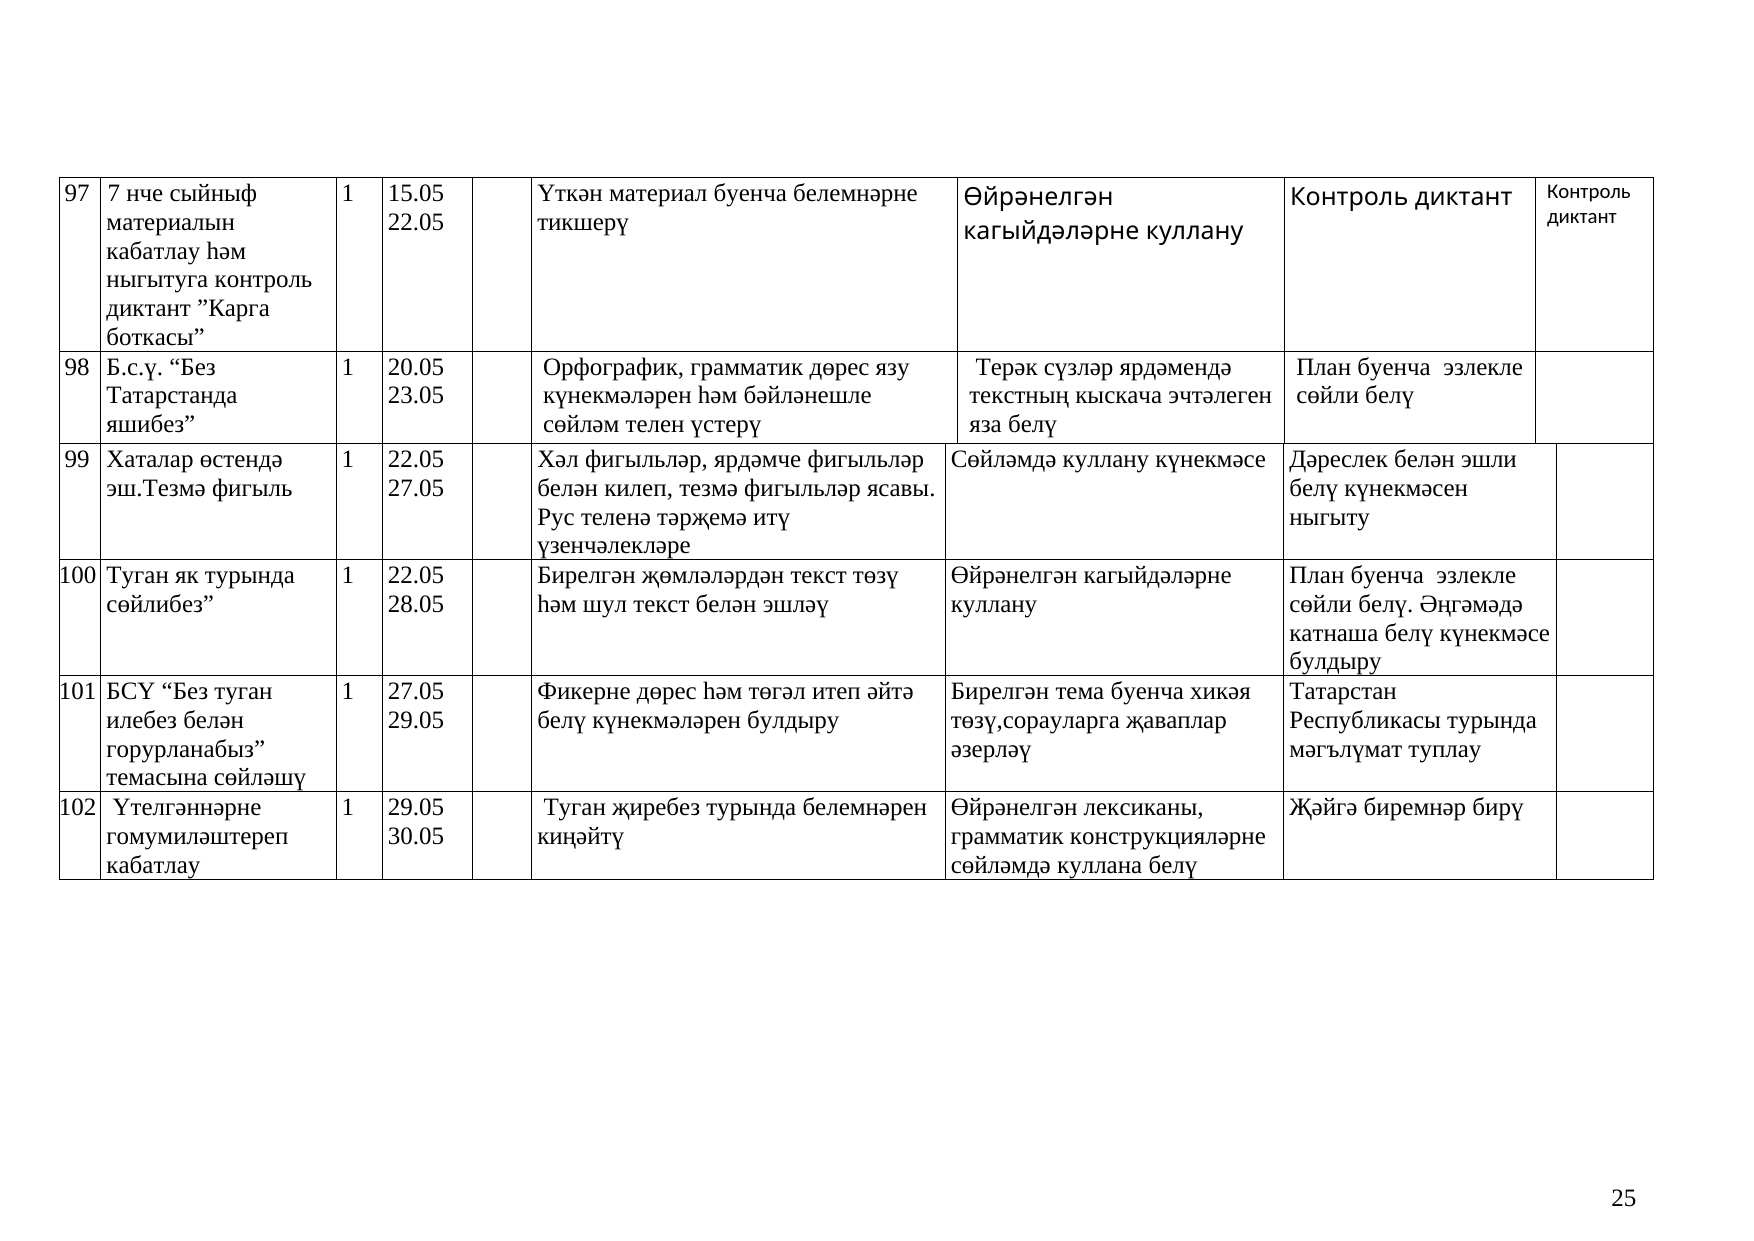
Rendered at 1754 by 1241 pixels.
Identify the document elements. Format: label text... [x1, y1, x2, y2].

table_cell Үткән материал буенча белемнәрне тикшерү [532, 178, 957, 351]
table_cell [473, 352, 531, 443]
table_cell Фикерне дөрес һәм төгәл итеп әйтә белү күнекмәләрен булдыру [532, 676, 945, 791]
table_cell Татарстан Республикасы турында мәгълүмат туплау [1284, 676, 1556, 791]
table_cell План буенча эзлекле сөйли белү [1285, 352, 1535, 443]
table_cell Туган җиребез турында белемнәрен киңәйтү [532, 792, 945, 878]
table_cell Туган як турында сөйлибез” [101, 560, 336, 675]
table_cell [1557, 444, 1653, 559]
table_cell 102 [60, 792, 100, 878]
table_cell 100 [60, 560, 100, 675]
table_cell 99 [60, 444, 100, 559]
table_cell План буенча эзлекле сөйли белү. Әңгәмәдә катнаша белү күнекмәсе булдыру [1284, 560, 1556, 675]
table_cell Сөйләмдә куллану күнекмәсе [946, 444, 1283, 559]
table_cell 15.05 22.05 [383, 178, 472, 351]
table_cell Орфографик, грамматик дөрес язу күнекмәләрен һәм бәйләнешле сөйләм телен үстерү [532, 352, 957, 443]
table_cell [473, 676, 531, 791]
table_cell Контроль диктант [1285, 178, 1535, 351]
table_cell Өйрәнелгән кагыйдәләрне куллану [946, 560, 1283, 675]
table_cell 20.05 23.05 [383, 352, 472, 443]
table_cell 29.05 30.05 [383, 792, 472, 878]
table_cell 27.05 29.05 [383, 676, 472, 791]
table_cell 1 [337, 352, 382, 443]
table_cell Контроль диктант [1536, 178, 1653, 351]
table_cell 98 [60, 352, 100, 443]
table_cell [473, 444, 531, 559]
table_cell Дәреслек белән эшли белү күнекмәсен ныгыту [1284, 444, 1556, 559]
table_cell Үтелгәннәрне гомумиләштереп кабатлау [101, 792, 336, 878]
table_cell Хаталар өстендә эш.Тезмә фигыль [101, 444, 336, 559]
table_cell Өйрәнелгән кагыйдәләрне куллану [958, 178, 1284, 351]
table_cell 22.05 27.05 [383, 444, 472, 559]
table_cell [473, 792, 531, 878]
table_cell Хәл фигыльләр, ярдәмче фигыльләр белән килеп, тезмә фигыльләр ясавы. Рус теленә тәрҗемә итү үзенчәлекләре [532, 444, 945, 559]
table_cell 7 нче сыйныф материалын кабатлау һәм ныгытуга контроль диктант ”Карга боткасы” [101, 178, 336, 351]
table_cell Бирелгән тема буенча хикәя төзү,сорауларга җаваплар әзерләү [946, 676, 1283, 791]
table_cell 1 [337, 560, 382, 675]
table_cell Бирелгән җөмләләрдән текст төзү һәм шул текст белән эшләү [532, 560, 945, 675]
table_cell [1557, 792, 1653, 878]
table_cell Җәйгә биремнәр бирү [1284, 792, 1556, 878]
table_cell Өйрәнелгән лексиканы, грамматик конструкцияләрне сөйләмдә куллана белү [946, 792, 1283, 878]
table_cell Терәк сүзләр ярдәмендә текстның кыскача эчтәлеген яза белү [958, 352, 1284, 443]
table_cell [473, 560, 531, 675]
table_cell 1 [337, 676, 382, 791]
table_cell 1 [337, 792, 382, 878]
table_cell 22.05 28.05 [383, 560, 472, 675]
table_cell Б.с.ү. “Без Татарстанда яшибез” [101, 352, 336, 443]
table_cell 97 [60, 178, 100, 351]
table_cell 1 [337, 444, 382, 559]
table_cell 1 [337, 178, 382, 351]
table_cell БСҮ “Без туган илебез белән горурланабыз” темасына сөйләшү [101, 676, 336, 791]
table_cell [1557, 676, 1653, 791]
table_cell [473, 178, 531, 351]
table_cell [1536, 352, 1653, 443]
table_cell 101 [60, 676, 100, 791]
table_cell [1557, 560, 1653, 675]
